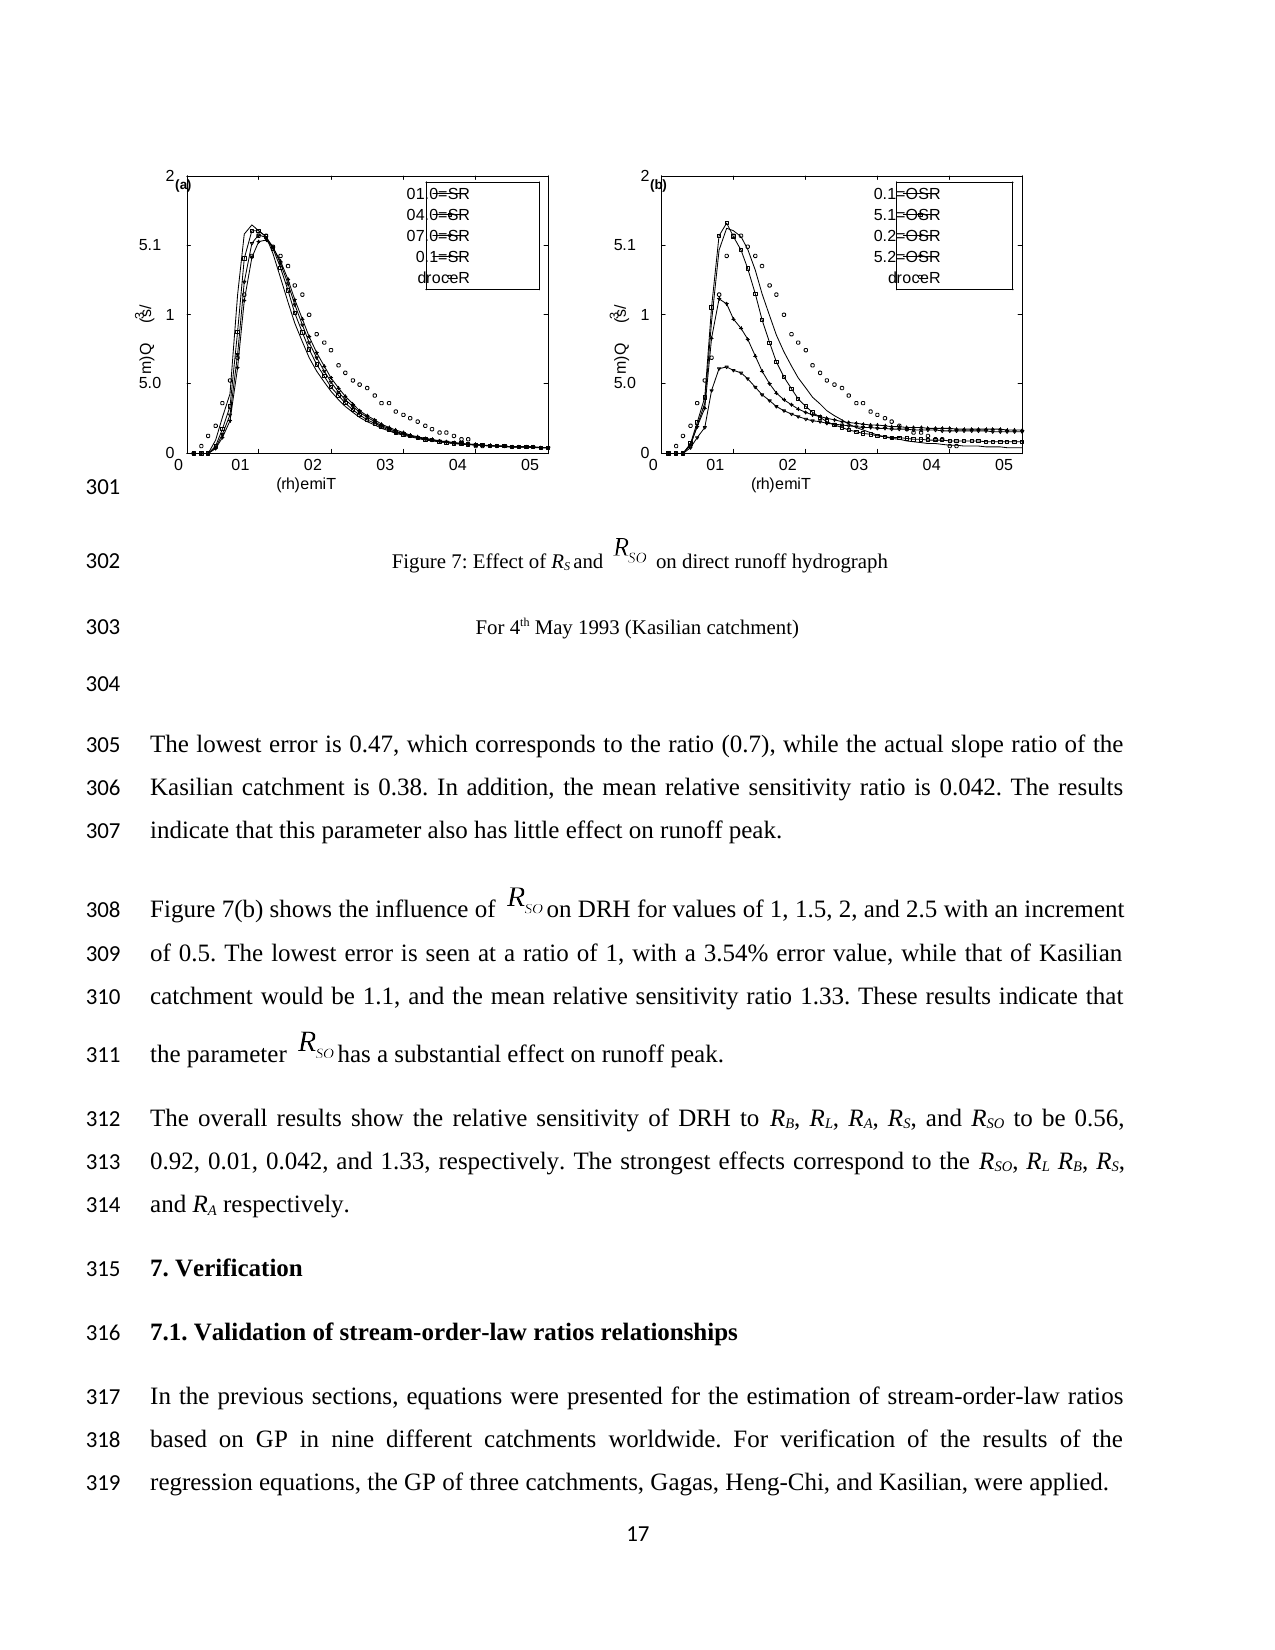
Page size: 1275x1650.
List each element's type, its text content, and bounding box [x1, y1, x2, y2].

text The lowest error is 0.47, which corresponds to the ratio (0.7), while the actual slope ratio of the Kasilian catchment is 0.38. In addition, the mean relative sensitivity ratio is 0.042. The results indicate that this parameter also has little effect on runoff peak. [150, 729, 1125, 844]
text Figure 7: Effect of RS and on direct runoff hydrograph [150, 529, 1125, 573]
text The overall results show the relative sensitivity of DRH to RB, RL, RA, RS, and RSO to be 0.56, 0.92, 0.01, 0.042, and 1.33, respectively. The strongest effects correspond to the RSO, RL RB, RS, and RA respectively. [150, 1103, 1125, 1218]
text In the previous sections, equations were presented for the estimation of stream-order-law ratios based on GP in nine different catchments worldwide. For verification of the results of the regression equations, the GP of three catchments, Gagas, Heng-Chi, and Kasilian, were applied. [150, 1381, 1125, 1496]
text 7.1. Validation of stream-order-law ratios relationships [150, 1317, 1125, 1346]
text For 4th May 1993 (Kasilian catchment) [150, 615, 1125, 639]
text Figure 7(b) shows the influence of on DRH for values of 1, 1.5, 2, and 2.5 with an increment of 0.5. The lowest error is seen at a ratio of 1, with a 3.54% error value, while that of Kasilian catchment would be 1.1, and the mean relative sensitivity ratio 1.33. These results indicate that the parameter has a substantial effect on runoff peak. [150, 879, 1125, 1068]
text 7. Verification [150, 1253, 1125, 1282]
